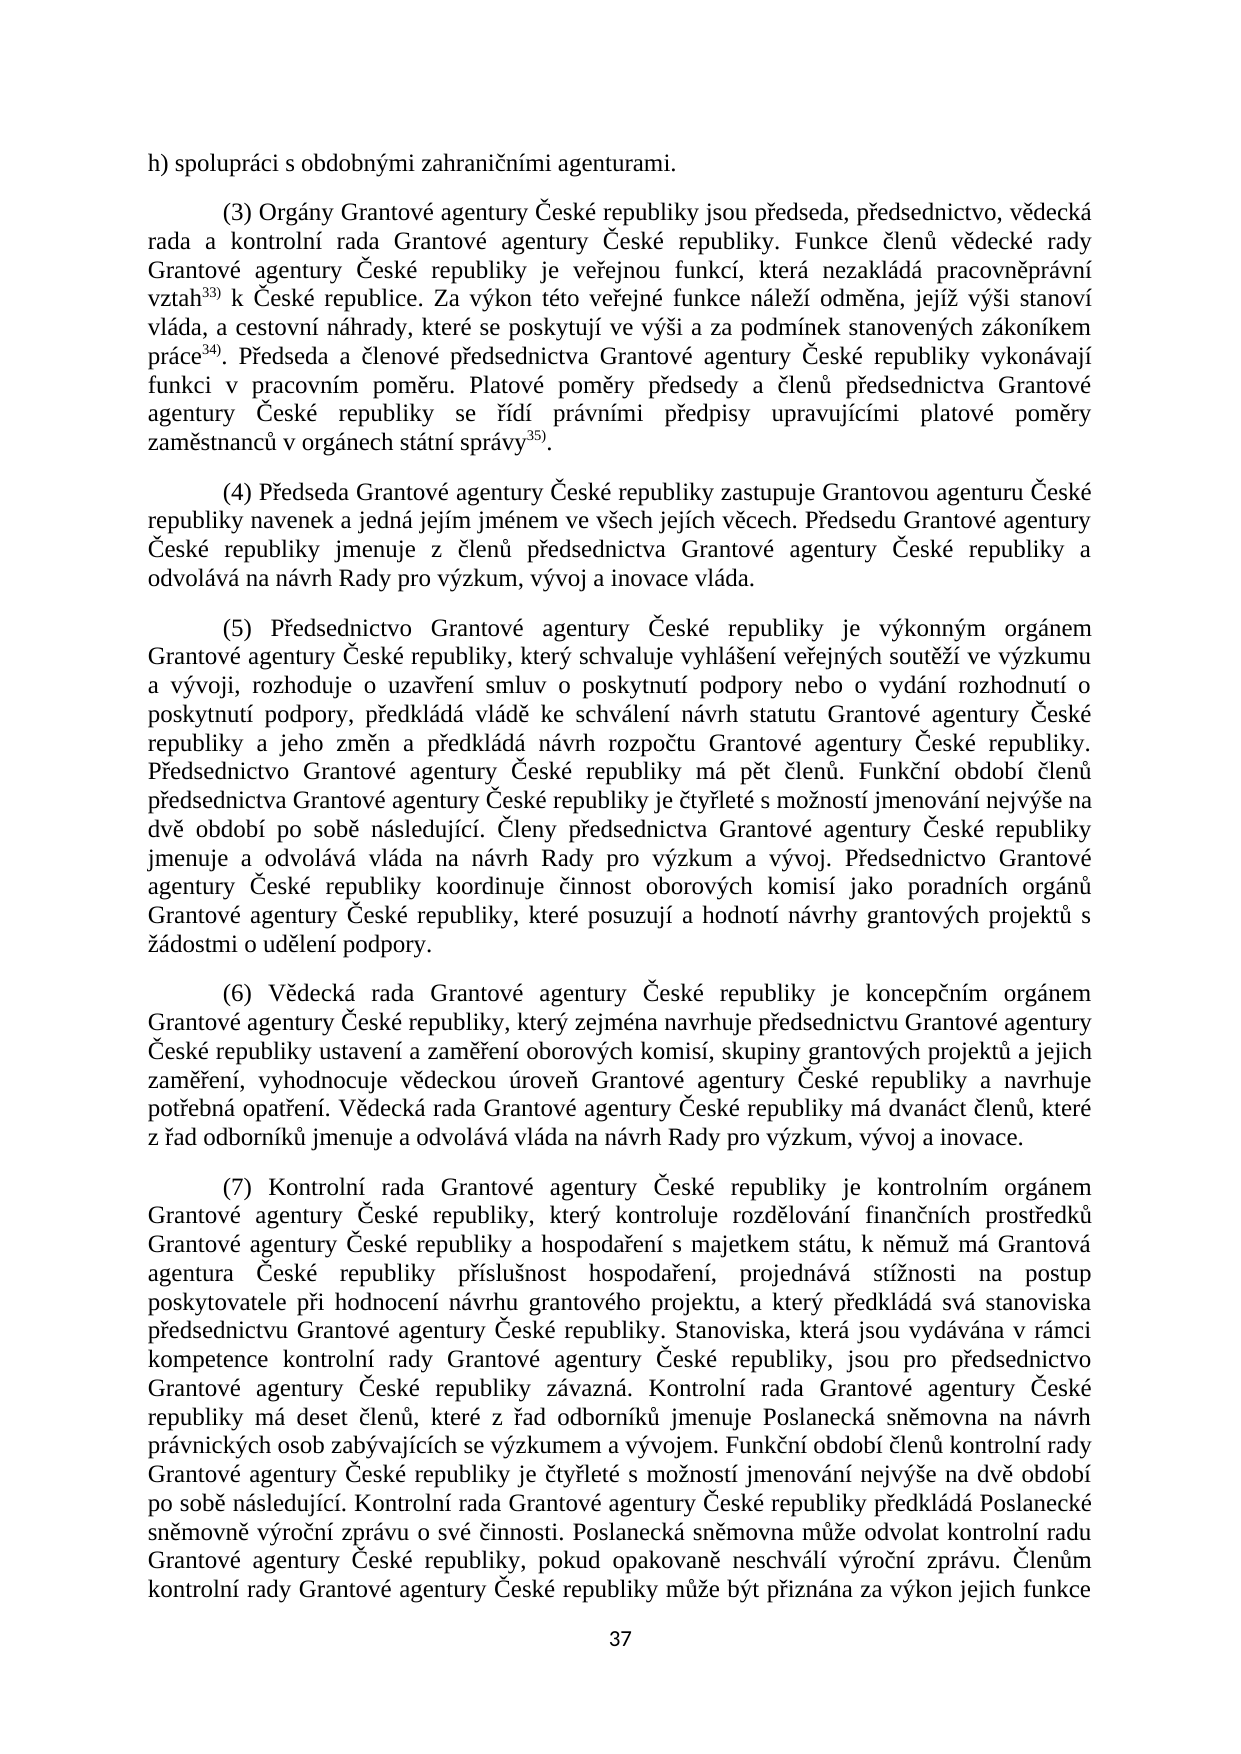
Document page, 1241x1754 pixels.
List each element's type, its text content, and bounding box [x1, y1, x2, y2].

text h) spolupráci s obdobnými zahraničními agenturami. [148, 148, 1092, 176]
text (5) Předsednictvo Grantové agentury České republiky je výkonným orgánem Grantové agentury České republiky, který schvaluje vyhlášení veřejných soutěží ve výzkumu a vývoji, rozhoduje o uzavření smluv o poskytnutí podpory nebo o vydání rozhodnutí o poskytnutí podpory, předkládá vládě ke schválení návrh statutu Grantové agentury České republiky a jeho změn a předkládá návrh rozpočtu Grantové agentury České republiky. Předsednictvo Grantové agentury České republiky má pět členů. Funkční období členů předsednictva Grantové agentury České republiky je čtyřleté s možností jmenování nejvýše na dvě období po sobě následující. Členy předsednictva Grantové agentury České republiky jmenuje a odvolává vláda na návrh Rady pro výzkum a vývoj. Předsednictvo Grantové agentury České republiky koordinuje činnost oborových komisí jako poradních orgánů Grantové agentury České republiky, které posuzují a hodnotí návrhy grantových projektů s žádostmi o udělení podpory. [148, 613, 1092, 958]
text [148, 1172, 1092, 1603]
text (3) Orgány Grantové agentury České republiky jsou předseda, předsednictvo, vědecká rada a kontrolní rada Grantové agentury České republiky. Funkce členů vědecké rady Grantové agentury České republiky je veřejnou funkcí, která nezakládá pracovněprávní vztah33) k České republice. Za výkon této veřejné funkce náleží odměna, jejíž výši stanoví vláda, a cestovní náhrady, které se poskytují ve výši a za podmínek stanovených zákoníkem práce34). Předseda a členové předsednictva Grantové agentury České republiky vykonávají funkci v pracovním poměru. Platové poměry předsedy a členů předsednictva Grantové agentury České republiky se řídí právními předpisy upravujícími platové poměry zaměstnanců v orgánech státní správy35). [148, 197, 1092, 456]
text (6) Vědecká rada Grantové agentury České republiky je koncepčním orgánem Grantové agentury České republiky, který zejména navrhuje předsednictvu Grantové agentury České republiky ustavení a zaměření oborových komisí, skupiny grantových projektů a jejich zaměření, vyhodnocuje vědeckou úroveň Grantové agentury České republiky a navrhuje potřebná opatření. Vědecká rada Grantové agentury České republiky má dvanáct členů, které z řad odborníků jmenuje a odvolává vláda na návrh Rady pro výzkum, vývoj a inovace. [148, 978, 1092, 1151]
text (4) Předseda Grantové agentury České republiky zastupuje Grantovou agenturu České republiky navenek a jedná jejím jménem ve všech jejích věcech. Předsedu Grantové agentury České republiky jmenuje z členů předsednictva Grantové agentury České republiky a odvolává na návrh Rady pro výzkum, vývoj a inovace vláda. [148, 477, 1092, 592]
